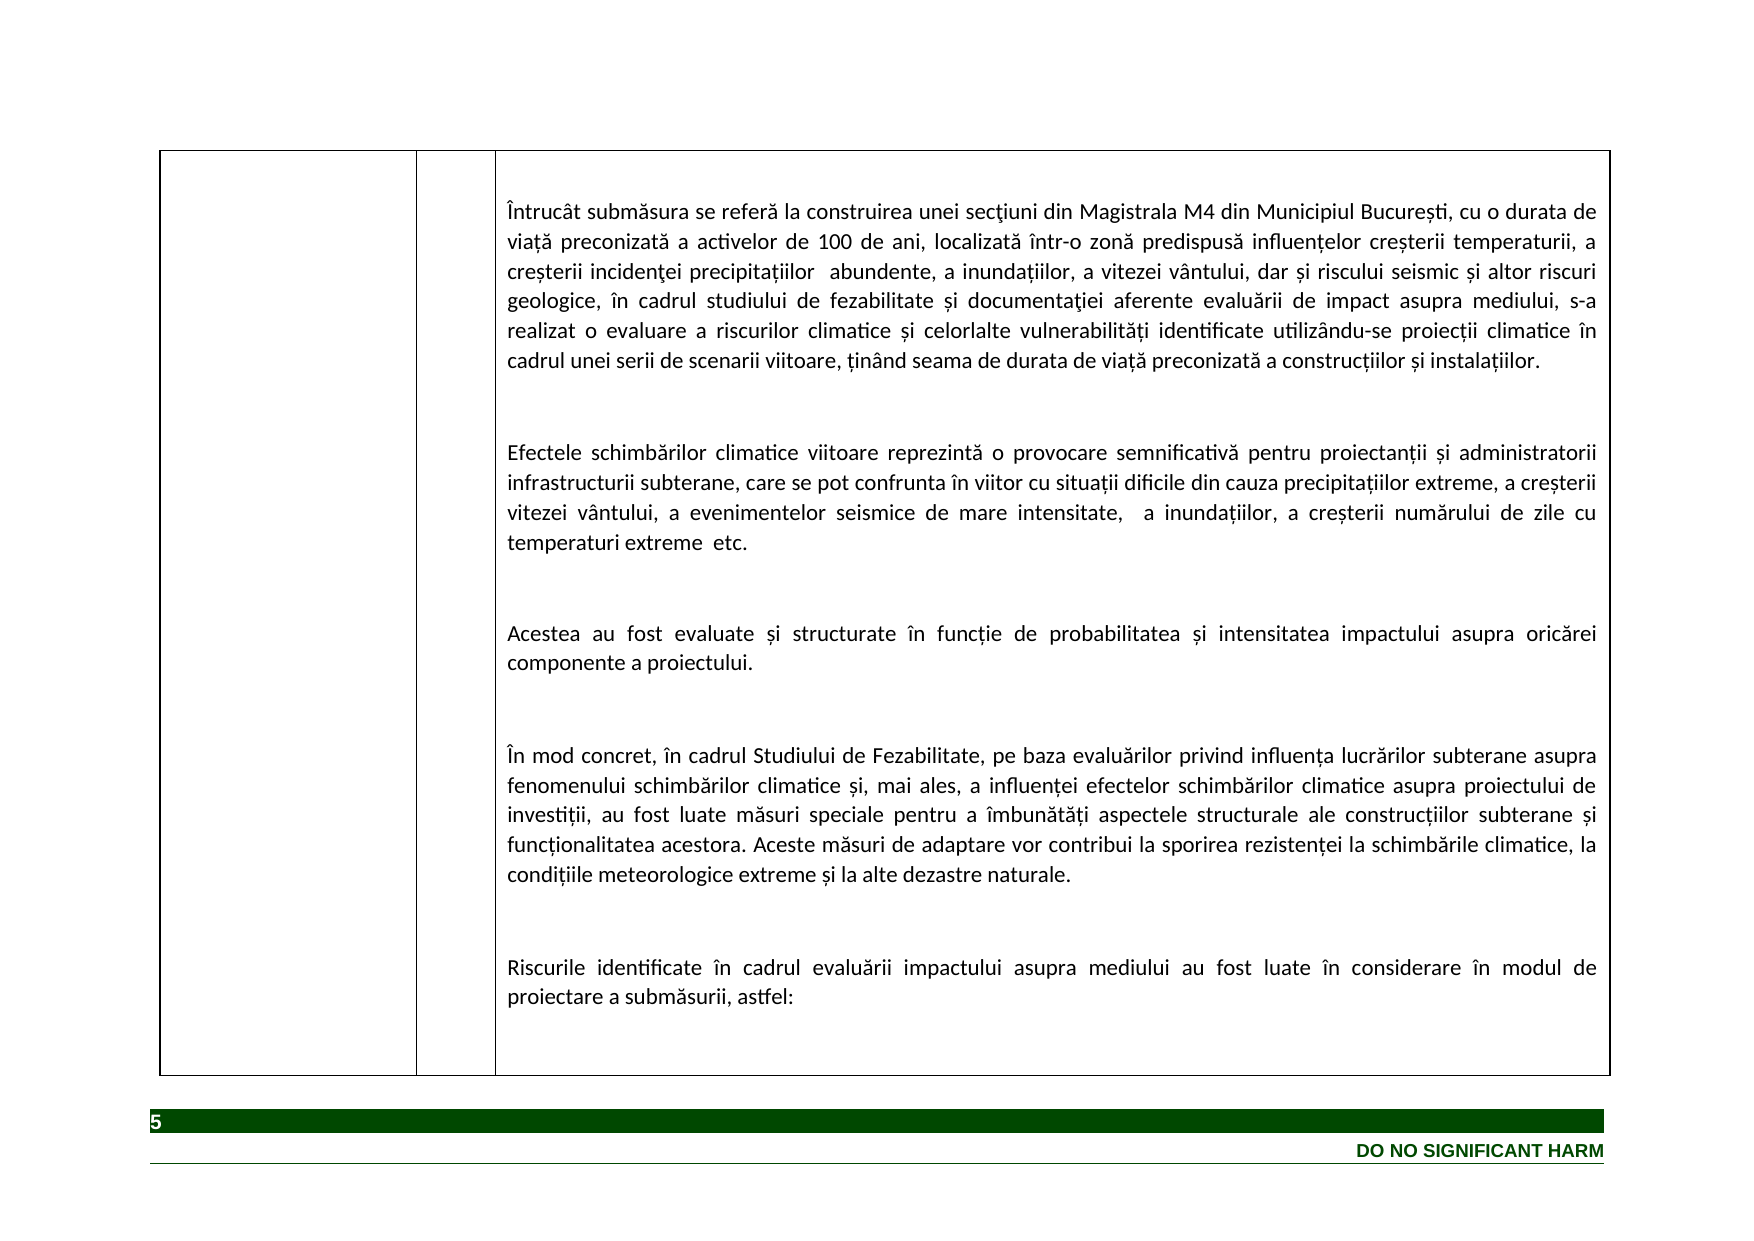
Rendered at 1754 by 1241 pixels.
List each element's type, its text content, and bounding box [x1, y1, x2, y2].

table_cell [496, 151, 1609, 1075]
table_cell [161, 151, 416, 1075]
table_cell X [417, 151, 495, 1075]
